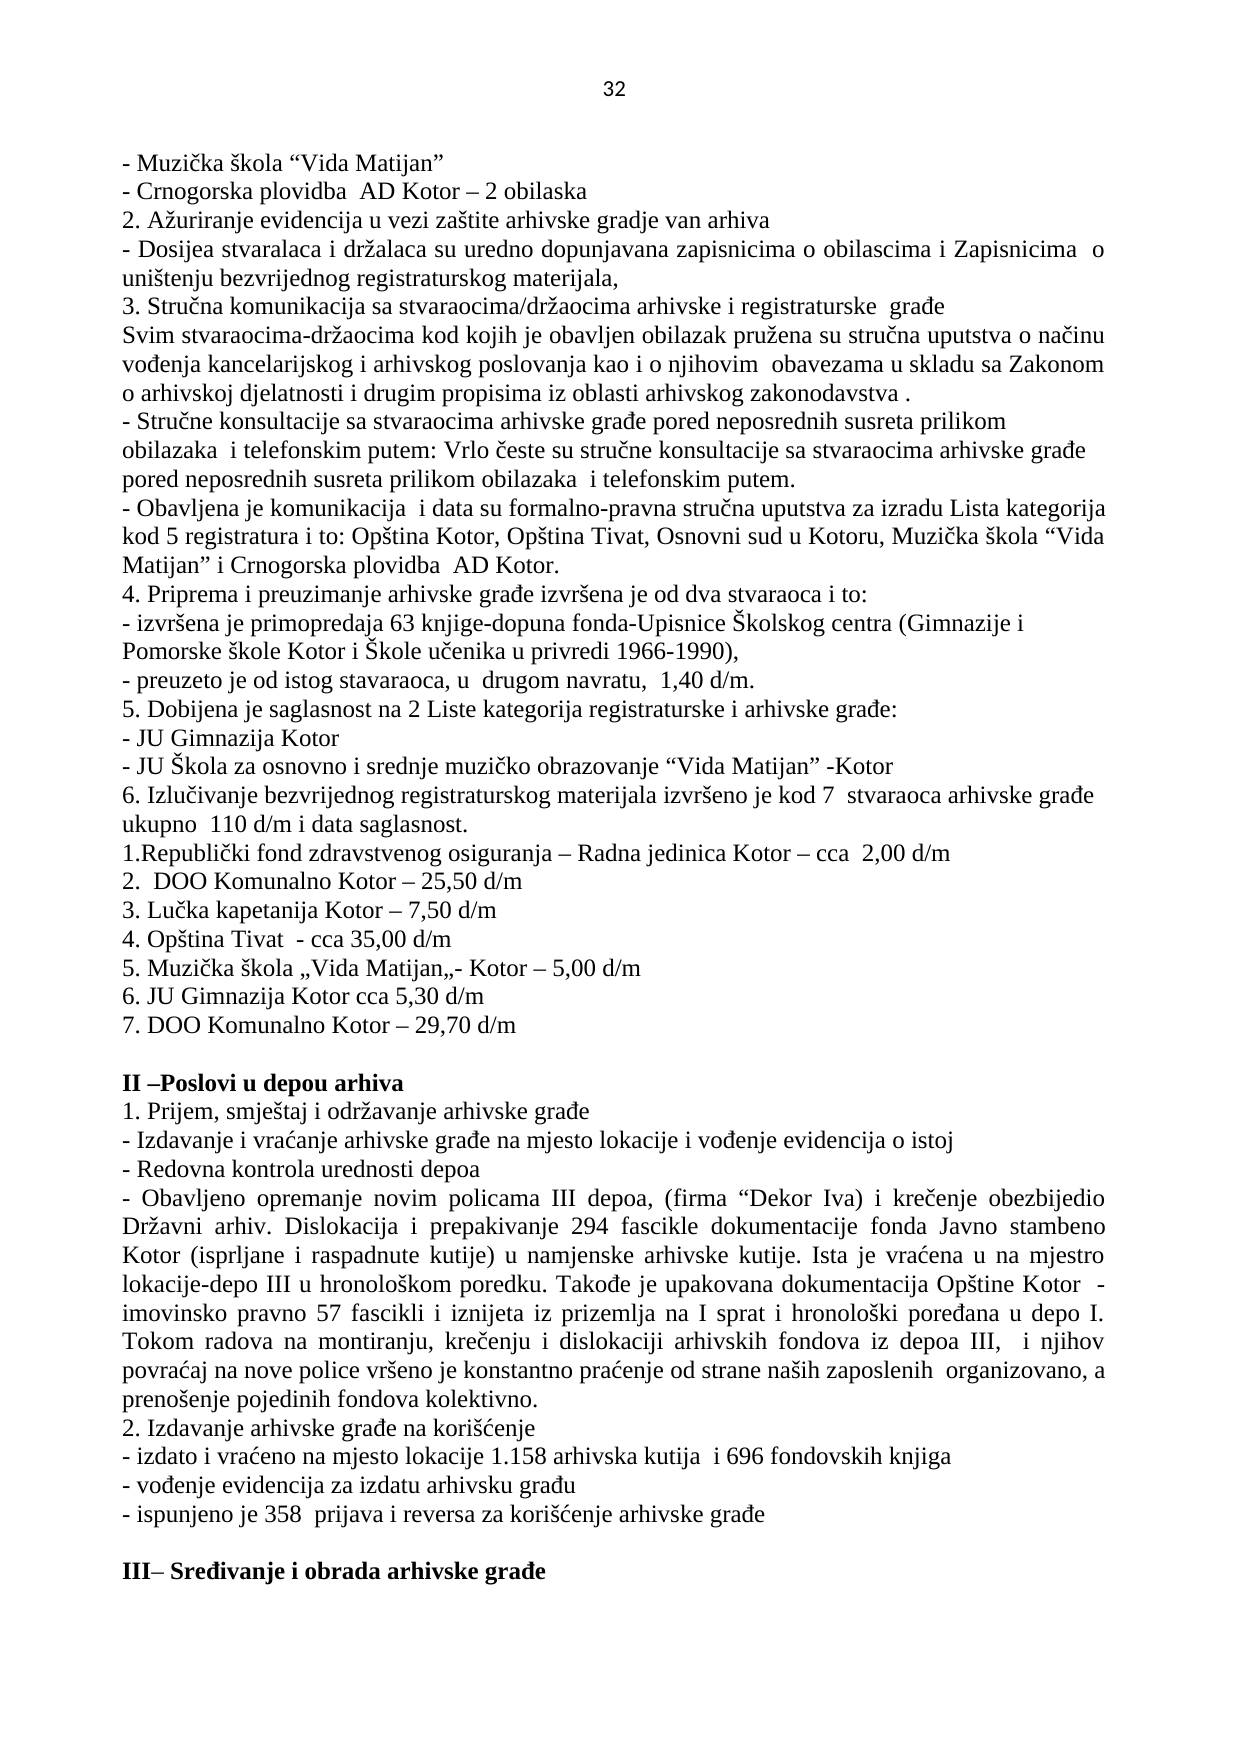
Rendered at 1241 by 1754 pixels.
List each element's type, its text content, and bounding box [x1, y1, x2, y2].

text - Obavljeno opremanje novim policama III depoa, (firma “Dekor Iva) i krečenje obezbijedio Državni arhiv. Dislokacija i prepakivanje 294 fascikle dokumentacije fonda Javno stambeno Kotor (isprljane i raspadnute kutije) u namjenske arhivske kutije. Ista je vraćena u na mjestro lokacije-depo III u hronološkom poredku. Takođe je upakovana dokumentacija Opštine Kotor - imovinsko pravno 57 fascikli i iznijeta iz prizemlja na I sprat i hronološki poređana u depo I. Tokom radova na montiranju, krečenju i dislokaciji arhivskih fondova iz depoa III, i njihov povraćaj na nove police vršeno je konstantno praćenje od strane naših zaposlenih organizovano, a prenošenje pojedinih fondova kolektivno. [122, 1183, 1106, 1413]
text - ispunjeno je 358 prijava i reversa za korišćenje arhivske građe [122, 1499, 1106, 1528]
text - Stručne konsultacije sa stvaraocima arhivske građe pored neposrednih susreta prilikom obilazaka i telefonskim putem: Vrlo česte su stručne konsultacije sa stvaraocima arhivske građe pored neposrednih susreta prilikom obilazaka i telefonskim putem. [122, 406, 1106, 493]
text 7. DOO Komunalno Kotor – 29,70 d/m [122, 1010, 1106, 1039]
text - preuzeto je od istog stavaraoca, u drugom navratu, 1,40 d/m. [122, 665, 1106, 694]
text 6. JU Gimnazija Kotor cca 5,30 d/m [122, 981, 1106, 1010]
text - Muzička škola “Vida Matijan” [122, 148, 1106, 176]
text - izvršena je primopredaja 63 knjige-dopuna fonda-Upisnice Školskog centra (Gimnazije i Pomorske škole Kotor i Škole učenika u privredi 1966-1990), [122, 608, 1106, 665]
text 5. Dobijena je saglasnost na 2 Liste kategorija registraturske i arhivske građe: [122, 694, 1106, 723]
text 2. DOO Komunalno Kotor – 25,50 d/m [122, 866, 1106, 895]
text 2. Izdavanje arhivske građe na korišćenje [122, 1413, 1106, 1441]
text 3. Stručna komunikacija sa stvaraocima/držaocima arhivske i registraturske građe [122, 291, 1106, 320]
text 4. Priprema i preuzimanje arhivske građe izvršena je od dva stvaraoca i to: [122, 579, 1106, 608]
text 6. Izlučivanje bezvrijednog registraturskog materijala izvršeno je kod 7 stvaraoca arhivske građe ukupno 110 d/m i data saglasnost. [122, 780, 1106, 838]
text 3. Lučka kapetanija Kotor – 7,50 d/m [122, 895, 1106, 924]
text - JU Škola za osnovno i srednje muzičko obrazovanje “Vida Matijan” -Kotor [122, 751, 1106, 780]
text 1.Republički fond zdravstvenog osiguranja – Radna jedinica Kotor – cca 2,00 d/m [122, 838, 1106, 866]
text - Izdavanje i vraćanje arhivske građe na mjesto lokacije i vođenje evidencija o istoj [122, 1125, 1106, 1154]
text - izdato i vraćeno na mjesto lokacije 1.158 arhivska kutija i 696 fondovskih knjiga [122, 1441, 1106, 1470]
text II –Poslovi u depou arhiva [122, 1068, 1106, 1096]
text III– Sređivanje i obrada arhivske građe [122, 1556, 1106, 1585]
text 2. Ažuriranje evidencija u vezi zaštite arhivske gradje van arhiva [122, 205, 1106, 234]
text 5. Muzička škola „Vida Matijan„- Kotor – 5,00 d/m [122, 953, 1106, 981]
text - Dosijea stvaralaca i držalaca su uredno dopunjavana zapisnicima o obilascima i Zapisnicima o uništenju bezvrijednog registraturskog materijala, [122, 234, 1106, 291]
text - Crnogorska plovidba AD Kotor – 2 obilaska [122, 176, 1106, 205]
text 4. Opština Tivat - cca 35,00 d/m [122, 924, 1106, 953]
text - JU Gimnazija Kotor [122, 723, 1106, 751]
text Svim stvaraocima-držaocima kod kojih je obavljen obilazak pružena su stručna uputstva o načinu vođenja kancelarijskog i arhivskog poslovanja kao i o njihovim obavezama u skladu sa Zakonom o arhivskoj djelatnosti i drugim propisima iz oblasti arhivskog zakonodavstva . [122, 320, 1106, 406]
text - vođenje evidencija za izdatu arhivsku građu [122, 1470, 1106, 1499]
text - Obavljena je komunikacija i data su formalno-pravna stručna uputstva za izradu Lista kategorija kod 5 registratura i to: Opština Kotor, Opština Tivat, Osnovni sud u Kotoru, Muzička škola “Vida Matijan” i Crnogorska plovidba AD Kotor. [122, 493, 1106, 579]
text - Redovna kontrola urednosti depoa [122, 1154, 1106, 1183]
text 1. Prijem, smještaj i održavanje arhivske građe [122, 1096, 1106, 1125]
